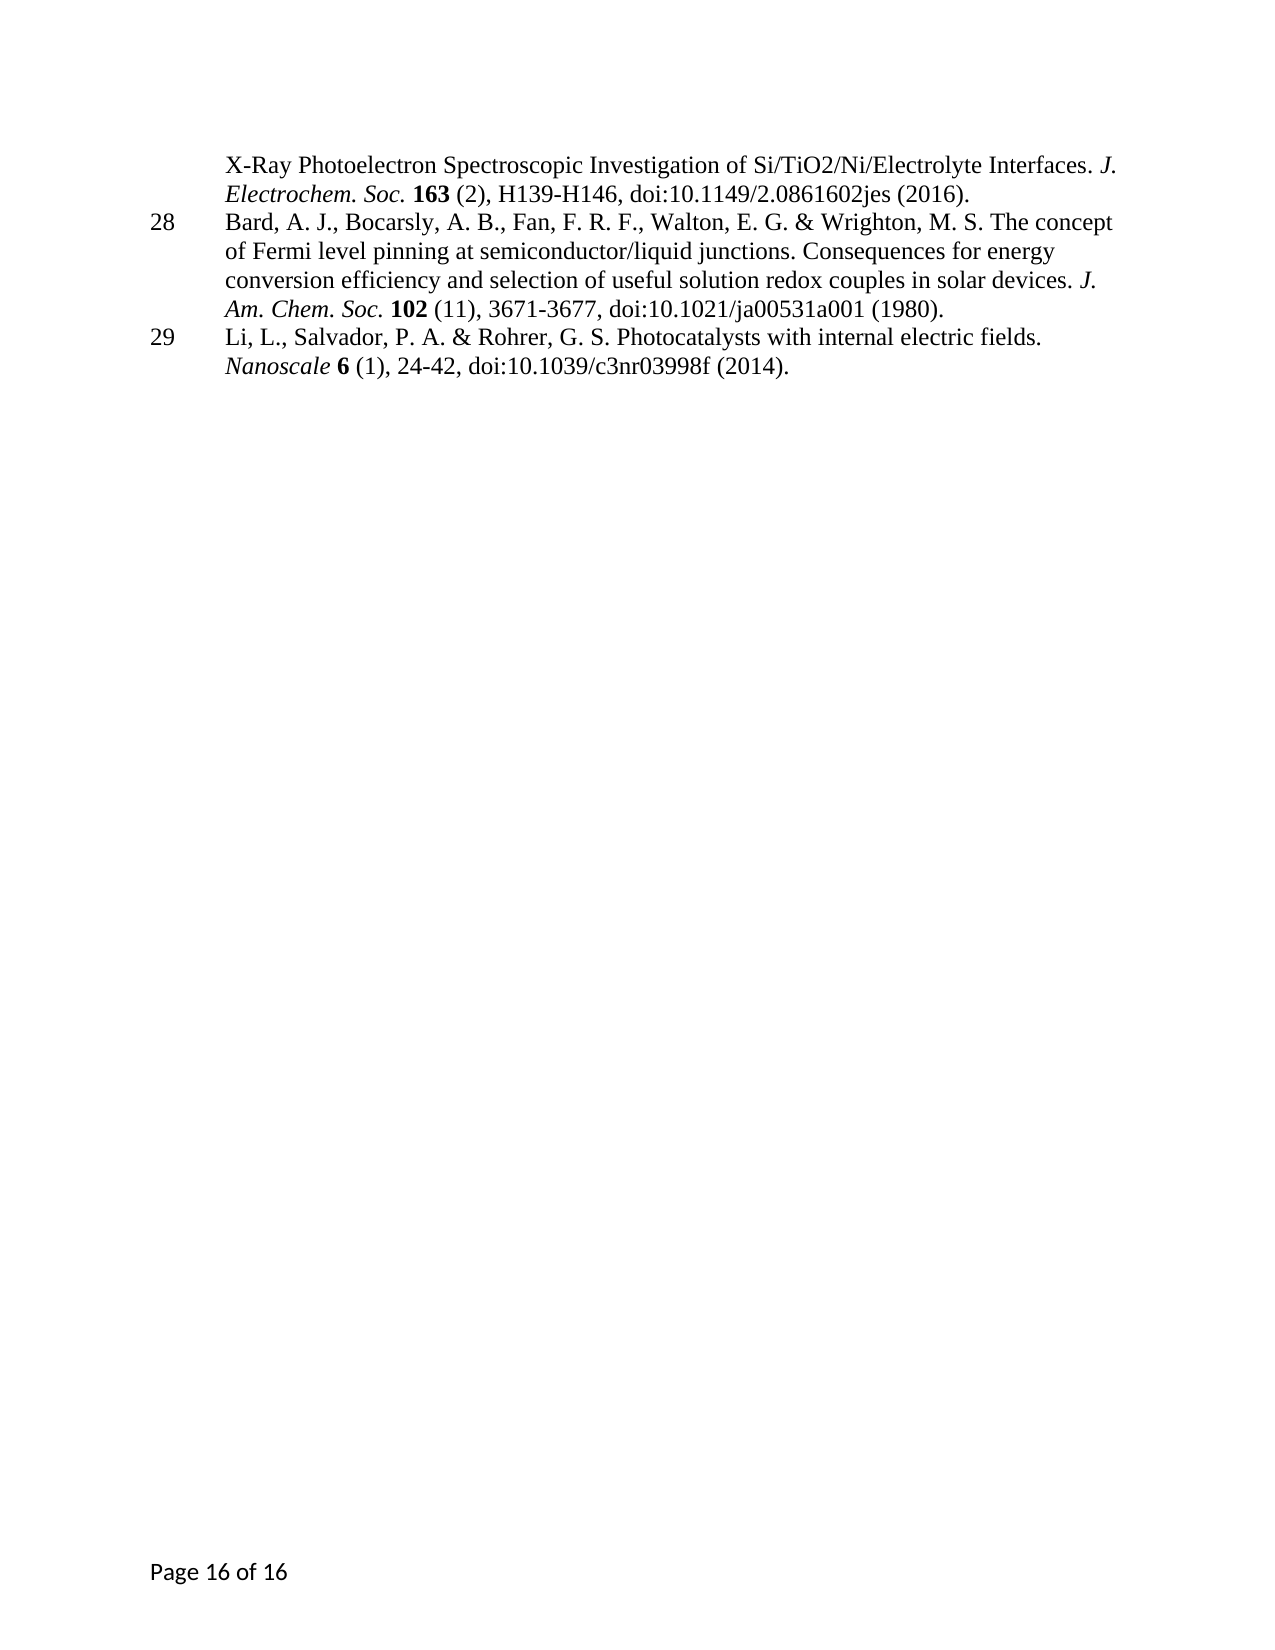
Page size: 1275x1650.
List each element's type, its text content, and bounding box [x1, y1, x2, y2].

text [150, 150, 1125, 207]
text 29 Li, L., Salvador, P. A. & Rohrer, G. S. Photocatalysts with internal electric fields. Nanoscale 6 (1), 24-42, doi:10.1039/c3nr03998f (2014). [150, 322, 1125, 380]
text 28 Bard, A. J., Bocarsly, A. B., Fan, F. R. F., Walton, E. G. & Wrighton, M. S. The concept of Fermi level pinning at semiconductor/liquid junctions. Consequences for energy conversion efficiency and selection of useful solution redox couples in solar devices. J. Am. Chem. Soc. 102 (11), 3671-3677, doi:10.1021/ja00531a001 (1980). [150, 207, 1125, 322]
